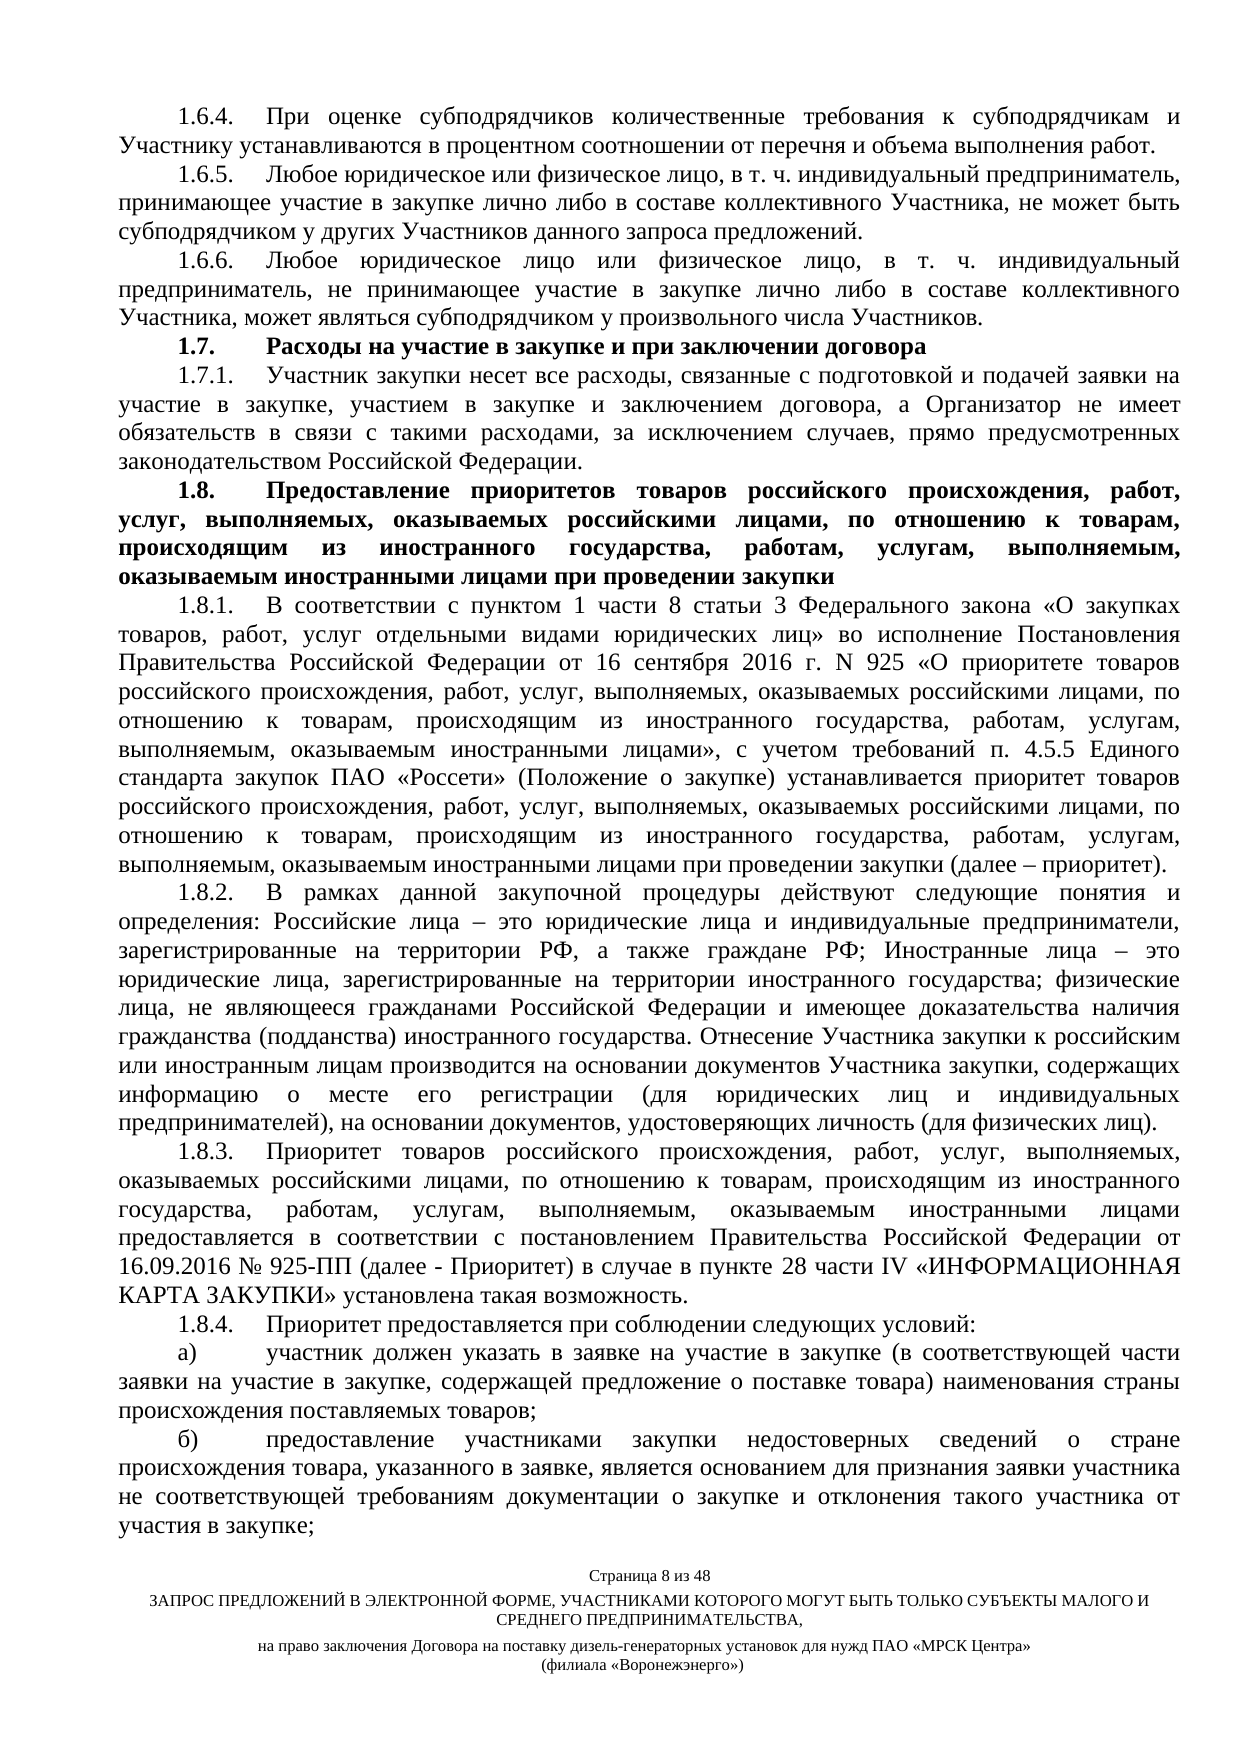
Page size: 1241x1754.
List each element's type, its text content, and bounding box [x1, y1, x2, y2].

subtitle Расходы на участие в закупке и при заключении договора [118, 331, 1181, 360]
subtitle Предоставление приоритетов товаров российского происхождения, работ, услуг, выполняемых, оказываемых российскими лицами, по отношению к товарам, происходящим из иностранного государства, работам, услугам, выполняемым, оказываемым иностранными лицами при проведении закупки [118, 475, 1181, 590]
subtitle Участник закупки несет все расходы, связанные с подготовкой и подачей заявки на участие в закупке, участием в закупке и заключением договора, а Организатор не имеет обязательств в связи с такими расходами, за исключением случаев, прямо предусмотренных законодательством Российской Федерации. [118, 360, 1181, 475]
list участник должен указать в заявке на участие в закупке (в соответствующей части заявки на участие в закупке, содержащей предложение о поставке товара) наименования страны происхождения поставляемых товаров; [118, 1337, 1181, 1424]
subtitle Любое юридическое или физическое лицо, в т. ч. индивидуальный предприниматель, принимающее участие в закупке лично либо в составе коллективного Участника, не может быть субподрядчиком у других Участников данного запроса предложений. [118, 159, 1181, 245]
subtitle В рамках данной закупочной процедуры действуют следующие понятия и определения: Российские лица – это юридические лица и индивидуальные предприниматели, зарегистрированные на территории РФ, а также граждане РФ; Иностранные лица – это юридические лица, зарегистрированные на территории иностранного государства; физические лица, не являющееся гражданами Российской Федерации и имеющее доказательства наличия гражданства (подданства) иностранного государства. Отнесение Участника закупки к российским или иностранным лицам производится на основании документов Участника закупки, содержащих информацию о месте его регистрации (для юридических лиц и индивидуальных предпринимателей), на основании документов, удостоверяющих личность (для физических лиц). [118, 877, 1181, 1136]
subtitle В соответствии с пунктом 1 части 8 статьи 3 Федерального закона «О закупках товаров, работ, услуг отдельными видами юридических лиц» во исполнение Постановления Правительства Российской Федерации от 16 сентября 2016 г. N 925 «О приоритете товаров российского происхождения, работ, услуг, выполняемых, оказываемых российскими лицами, по отношению к товарам, происходящим из иностранного государства, работам, услугам, выполняемым, оказываемым иностранными лицами», с учетом требований п. 4.5.5 Единого стандарта закупок ПАО «Россети» (Положение о закупке) устанавливается приоритет товаров российского происхождения, работ, услуг, выполняемых, оказываемых российскими лицами, по отношению к товарам, происходящим из иностранного государства, работам, услугам, выполняемым, оказываемым иностранными лицами при проведении закупки (далее – приоритет). [118, 590, 1181, 877]
subtitle Любое юридическое лицо или физическое лицо, в т. ч. индивидуальный предприниматель, не принимающее участие в закупке лично либо в составе коллективного Участника, может являться субподрядчиком у произвольного числа Участников. [118, 245, 1181, 331]
list предоставление участниками закупки недостоверных сведений о стране происхождения товара, указанного в заявке, является основанием для признания заявки участника не соответствующей требованиям документации о закупке и отклонения такого участника от участия в закупке; [118, 1424, 1181, 1539]
subtitle Приоритет товаров российского происхождения, работ, услуг, выполняемых, оказываемых российскими лицами, по отношению к товарам, происходящим из иностранного государства, работам, услугам, выполняемым, оказываемым иностранными лицами предоставляется в соответствии с постановлением Правительства Российской Федерации от 16.09.2016 № 925-ПП (далее - Приоритет) в случае в пункте 28 части IV «ИНФОРМАЦИОННАЯ КАРТА ЗАКУПКИ» установлена такая возможность. [118, 1136, 1181, 1309]
subtitle При оценке субподрядчиков количественные требования к субподрядчикам и Участнику устанавливаются в процентном соотношении от перечня и объема выполнения работ. [118, 101, 1181, 159]
subtitle Приоритет предоставляется при соблюдении следующих условий: [118, 1309, 1181, 1337]
